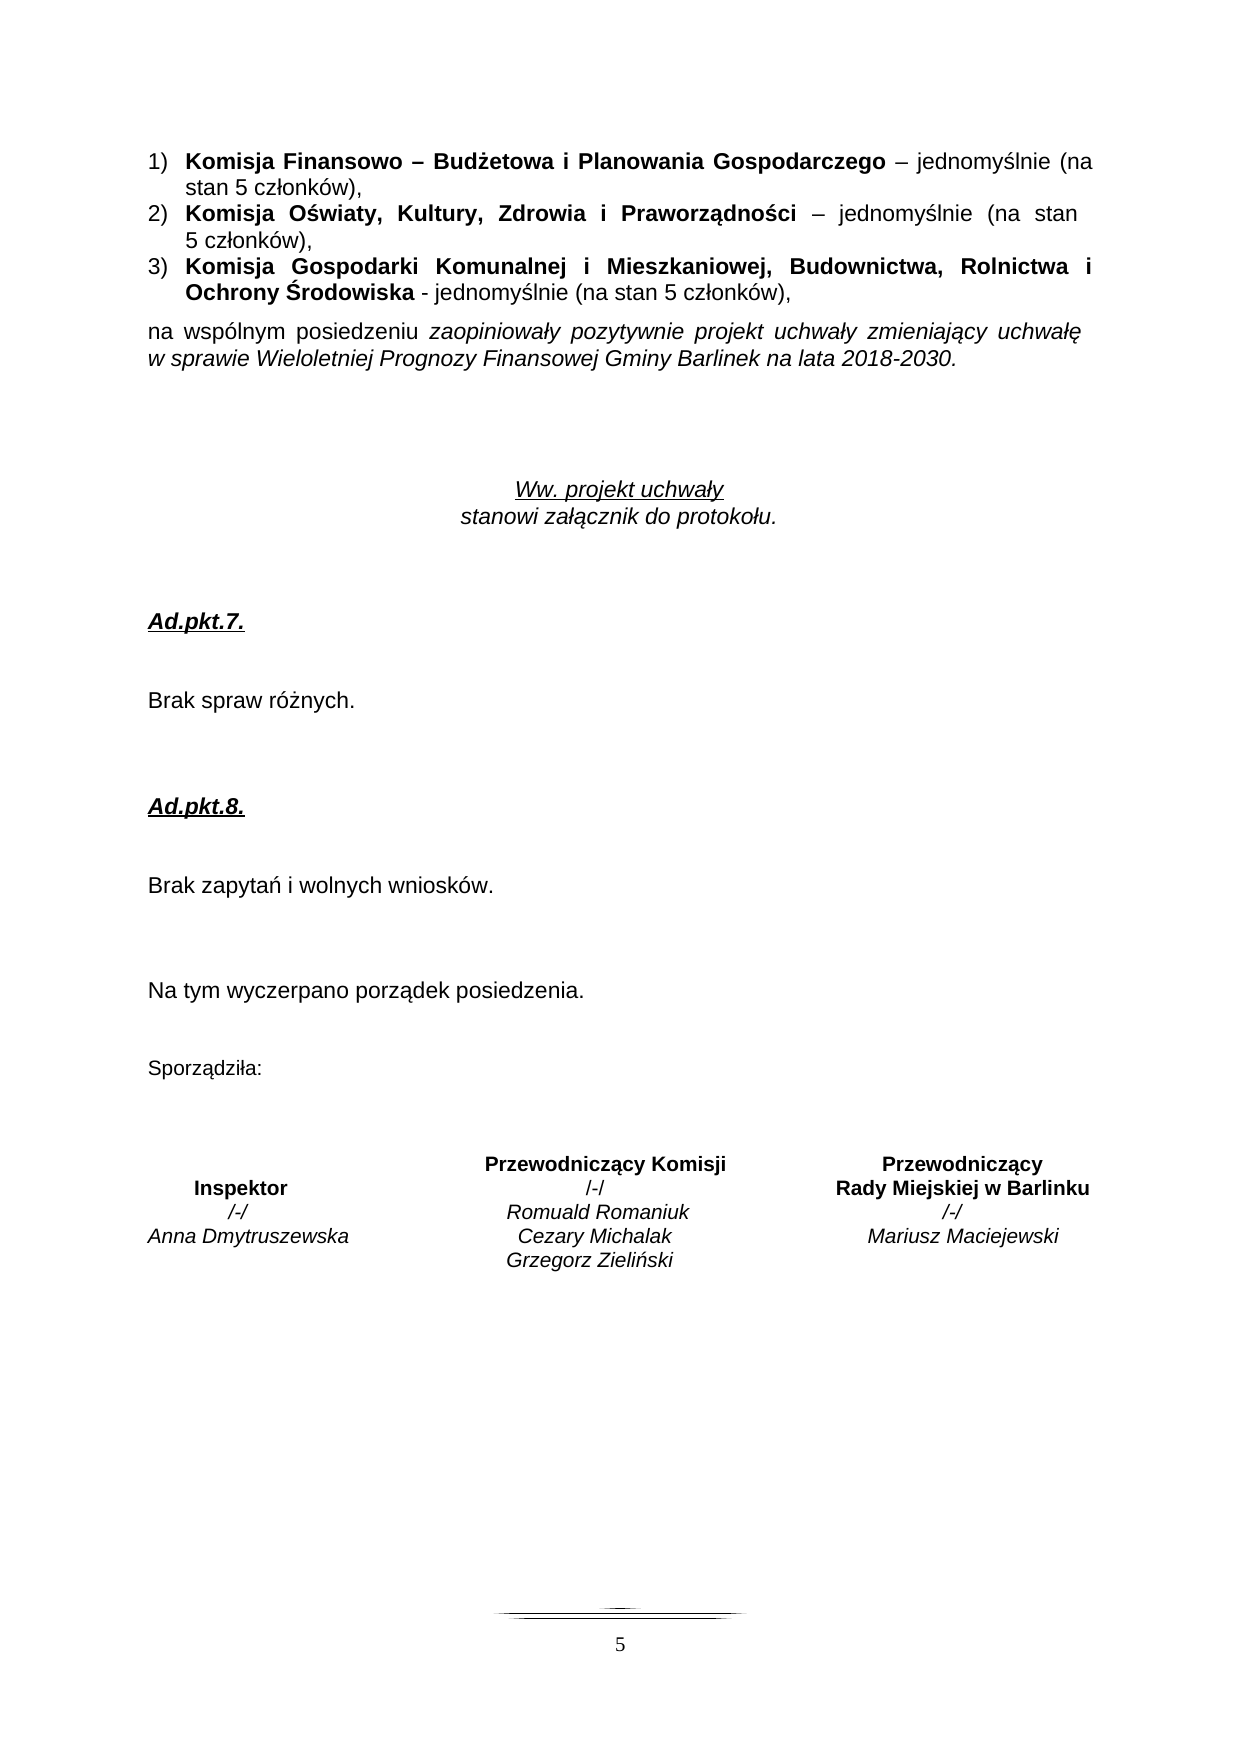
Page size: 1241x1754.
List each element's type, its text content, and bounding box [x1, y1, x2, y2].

text Ad.pkt.8. [148, 793, 1093, 819]
text Na tym wyczerpano porządek posiedzenia. [148, 977, 1093, 1003]
text stanowi załącznik do protokołu. [148, 503, 1093, 529]
text na wspólnym posiedzeniu zaopiniowały pozytywnie projekt uchwały zmieniający uchwałę w sprawie Wieloletniej Prognozy Finansowej Gminy Barlinek na lata 2018-2030. [148, 318, 1093, 371]
text Inspektor /-/ Rady Miejskiej w Barlinku [148, 1176, 1093, 1200]
list Komisja Oświaty, Kultury, Zdrowia i Praworządności – jednomyślnie (na stan 5 członków), [148, 200, 1093, 253]
text /-/ Romuald Romaniuk /-/ [148, 1200, 1093, 1224]
text Ad.pkt.7. [148, 608, 1093, 634]
list Komisja Finansowo – Budżetowa i Planowania Gospodarczego – jednomyślnie (na stan 5 członków), [148, 148, 1093, 200]
text Przewodniczący Komisji Przewodniczący [295, 1152, 1093, 1176]
text Grzegorz Zieliński [369, 1248, 1093, 1272]
text Anna Dmytruszewska Cezary Michalak Mariusz Maciejewski [148, 1224, 1093, 1248]
text Sporządziła: [148, 1056, 1093, 1080]
text Brak zapytań i wolnych wniosków. [148, 872, 1093, 898]
text Ww. projekt uchwały [148, 476, 1093, 503]
text Brak spraw różnych. [148, 687, 1093, 713]
list Komisja Gospodarki Komunalnej i Mieszkaniowej, Budownictwa, Rolnictwa i Ochrony Środowiska - jednomyślnie (na stan 5 członków), [148, 253, 1093, 306]
